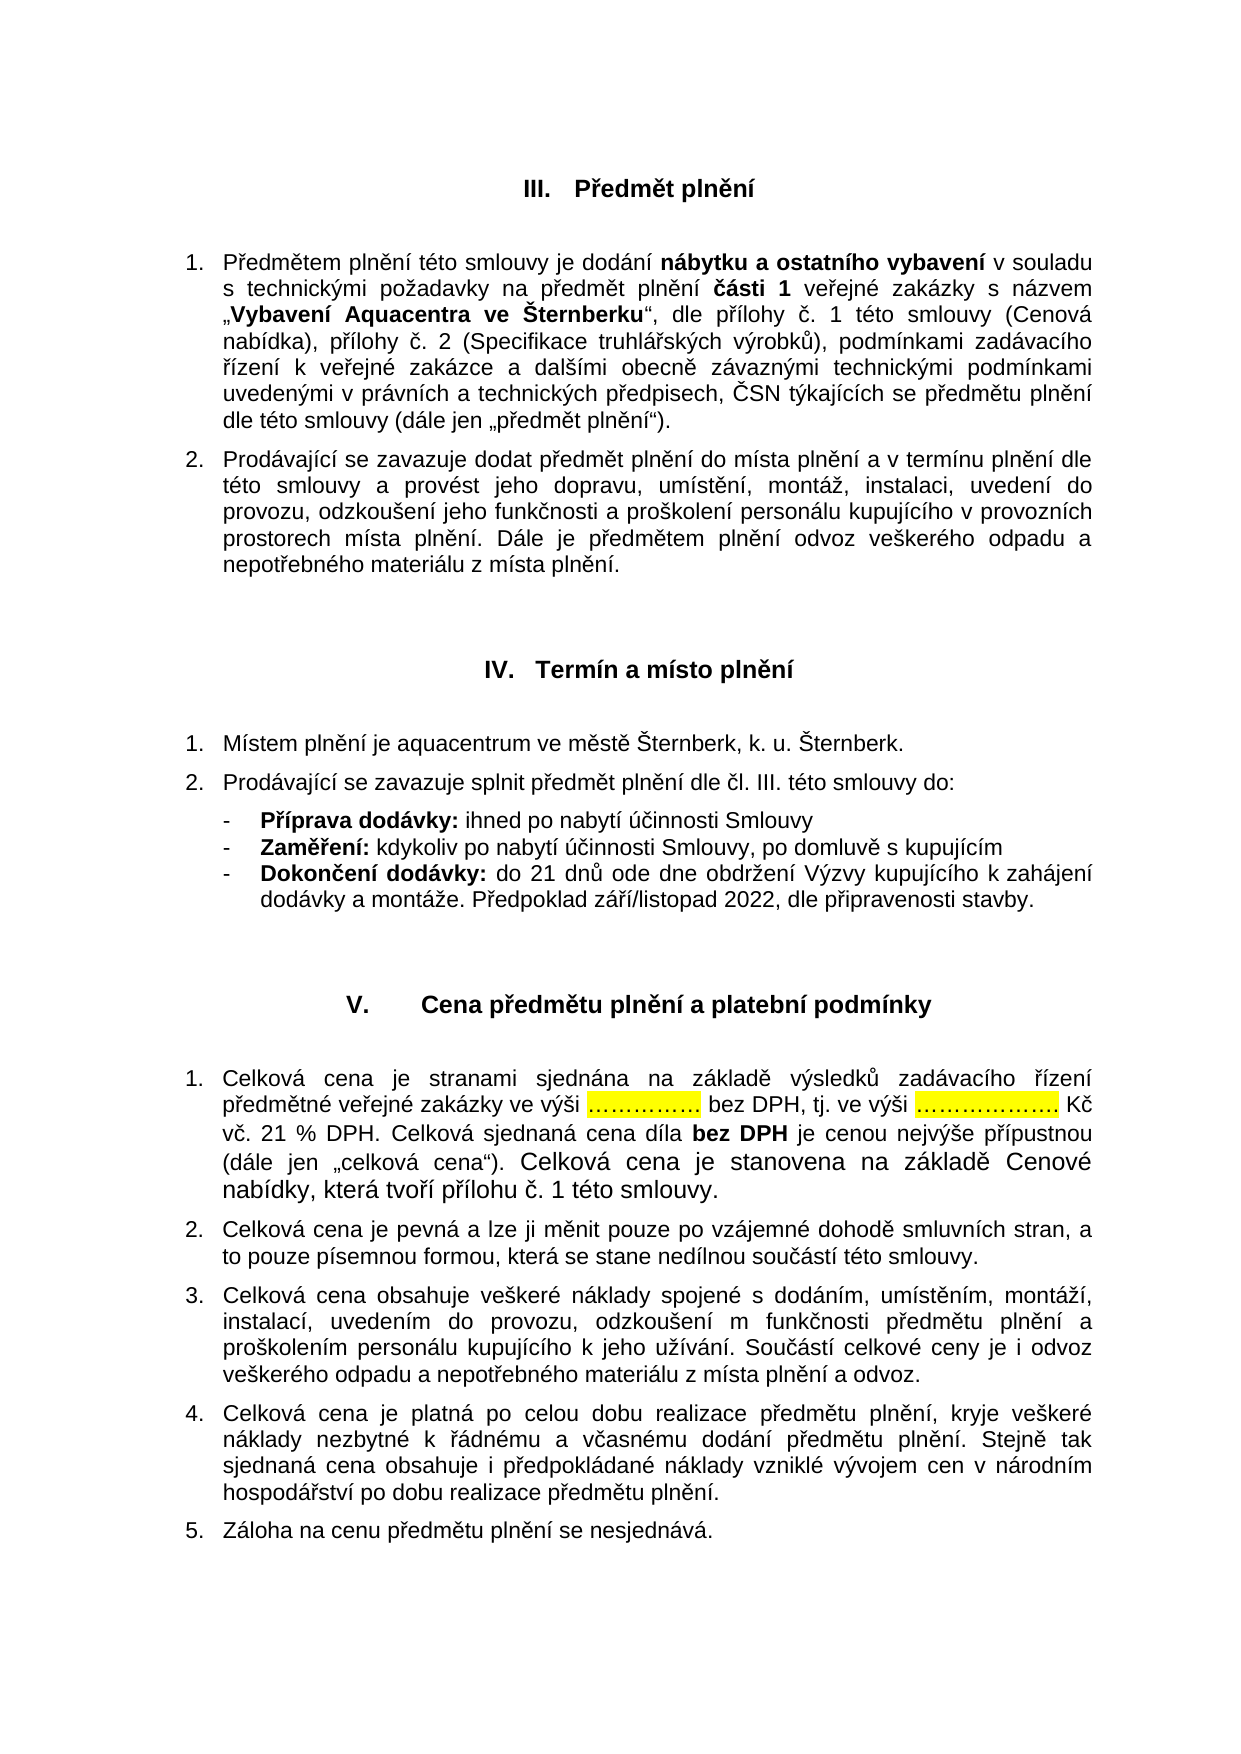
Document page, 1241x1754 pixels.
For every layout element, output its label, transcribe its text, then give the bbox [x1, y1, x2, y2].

list Celková cena obsahuje veškeré náklady spojené s dodáním, umístěním, montáží, instalací, uvedením do provozu, odzkoušení m funkčnosti předmětu plnění a proškolením personálu kupujícího k jeho užívání. Součástí celkové ceny je i odvoz veškerého odpadu a nepotřebného materiálu z místa plnění a odvoz. [185, 1282, 1093, 1387]
list Cena předmětu plnění a platební podmínky [185, 990, 1093, 1019]
list Celková cena je stranami sjednána na základě výsledků zadávacího řízení předmětné veřejné zakázky ve výši …………… bez DPH, tj. ve výši ………………. Kč vč. 21 % DPH. Celková sjednaná cena díla bez DPH je cenou nejvýše přípustnou (dále jen „celková cena“). Celková cena je stanovena na základě Cenové nabídky, která tvoří přílohu č. 1 této smlouvy. [185, 1065, 1093, 1204]
list Termín a místo plnění [185, 655, 1093, 684]
list Celková cena je platná po celou dobu realizace předmětu plnění, kryje veškeré náklady nezbytné k řádnému a včasnému dodání předmětu plnění. Stejně tak sjednaná cena obsahuje i předpokládané náklady vzniklé vývojem cen v národním hospodářství po dobu realizace předmětu plnění. [185, 1399, 1093, 1505]
list Příprava dodávky: ihned po nabytí účinnosti Smlouvy [223, 807, 1093, 834]
list Záloha na cenu předmětu plnění se nesjednává. [185, 1517, 1093, 1544]
list Předmět plnění [185, 174, 1093, 203]
list Prodávající se zavazuje splnit předmět plnění dle čl. III. této smlouvy do: [185, 768, 1093, 795]
list Dokončení dodávky: do 21 dnů ode dne obdržení Výzvy kupujícího k zahájení dodávky a montáže. Předpoklad září/listopad 2022, dle připravenosti stavby. [223, 860, 1093, 913]
list Předmětem plnění této smlouvy je dodání nábytku a ostatního vybavení v souladu s technickými požadavky na předmět plnění části 1 veřejné zakázky s názvem „Vybavení Aquacentra ve Šternberku“, dle přílohy č. 1 této smlouvy (Cenová nabídka), přílohy č. 2 (Specifikace truhlářských výrobků), podmínkami zadávacího řízení k veřejné zakázce a dalšími obecně závaznými technickými podmínkami uvedenými v právních a technických předpisech, ČSN týkajících se předmětu plnění dle této smlouvy (dále jen „předmět plnění“). [185, 248, 1093, 433]
list Místem plnění je aquacentrum ve městě Šternberk, k. u. Šternberk. [185, 729, 1093, 756]
list Celková cena je pevná a lze ji měnit pouze po vzájemné dohodě smluvních stran, a to pouze písemnou formou, která se stane nedílnou součástí této smlouvy. [185, 1216, 1093, 1269]
list Prodávající se zavazuje dodat předmět plnění do místa plnění a v termínu plnění dle této smlouvy a provést jeho dopravu, umístění, montáž, instalaci, uvedení do provozu, odzkoušení jeho funkčnosti a proškolení personálu kupujícího v provozních prostorech místa plnění. Dále je předmětem plnění odvoz veškerého odpadu a nepotřebného materiálu z místa plnění. [185, 446, 1093, 577]
list Zaměření: kdykoliv po nabytí účinnosti Smlouvy, po domluvě s kupujícím [223, 834, 1093, 860]
